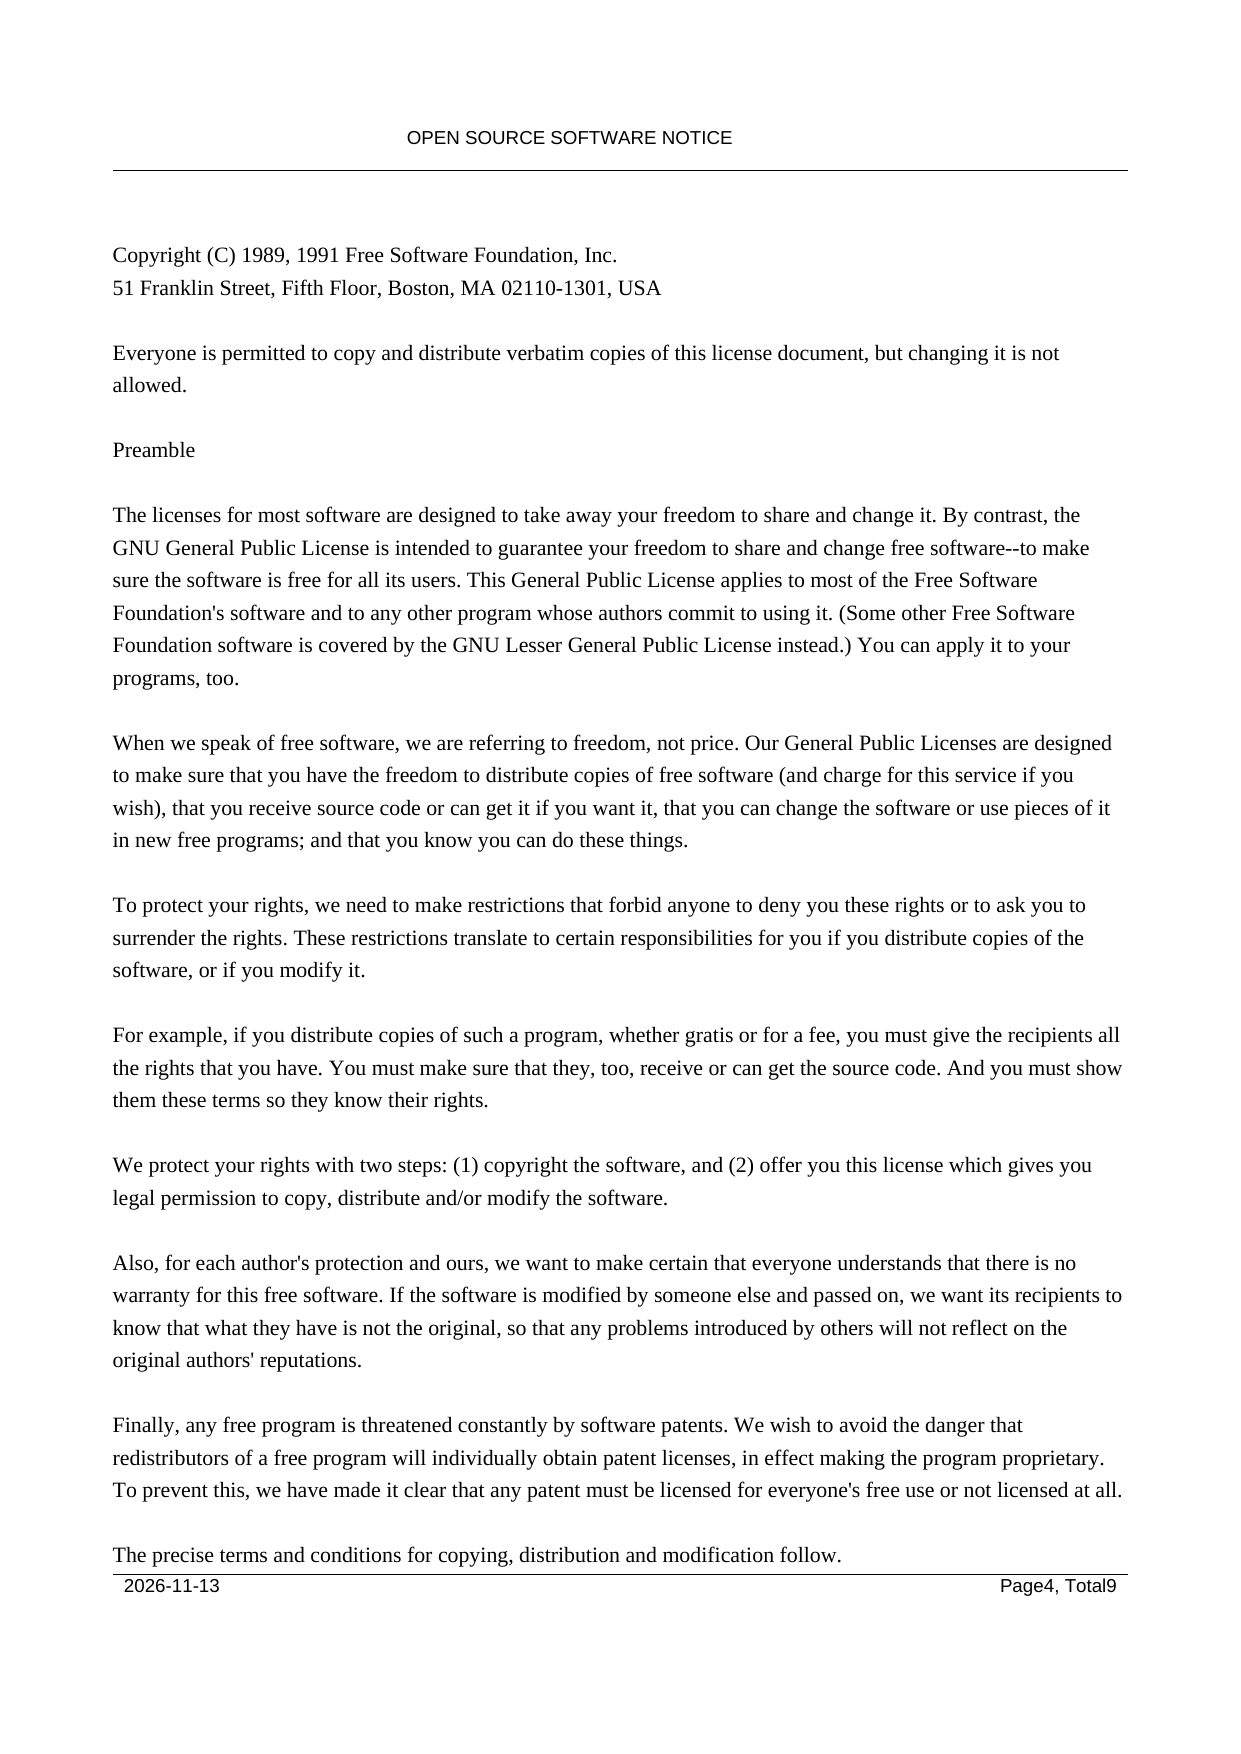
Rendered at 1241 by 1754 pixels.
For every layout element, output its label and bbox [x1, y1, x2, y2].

text [112, 206, 1128, 1571]
